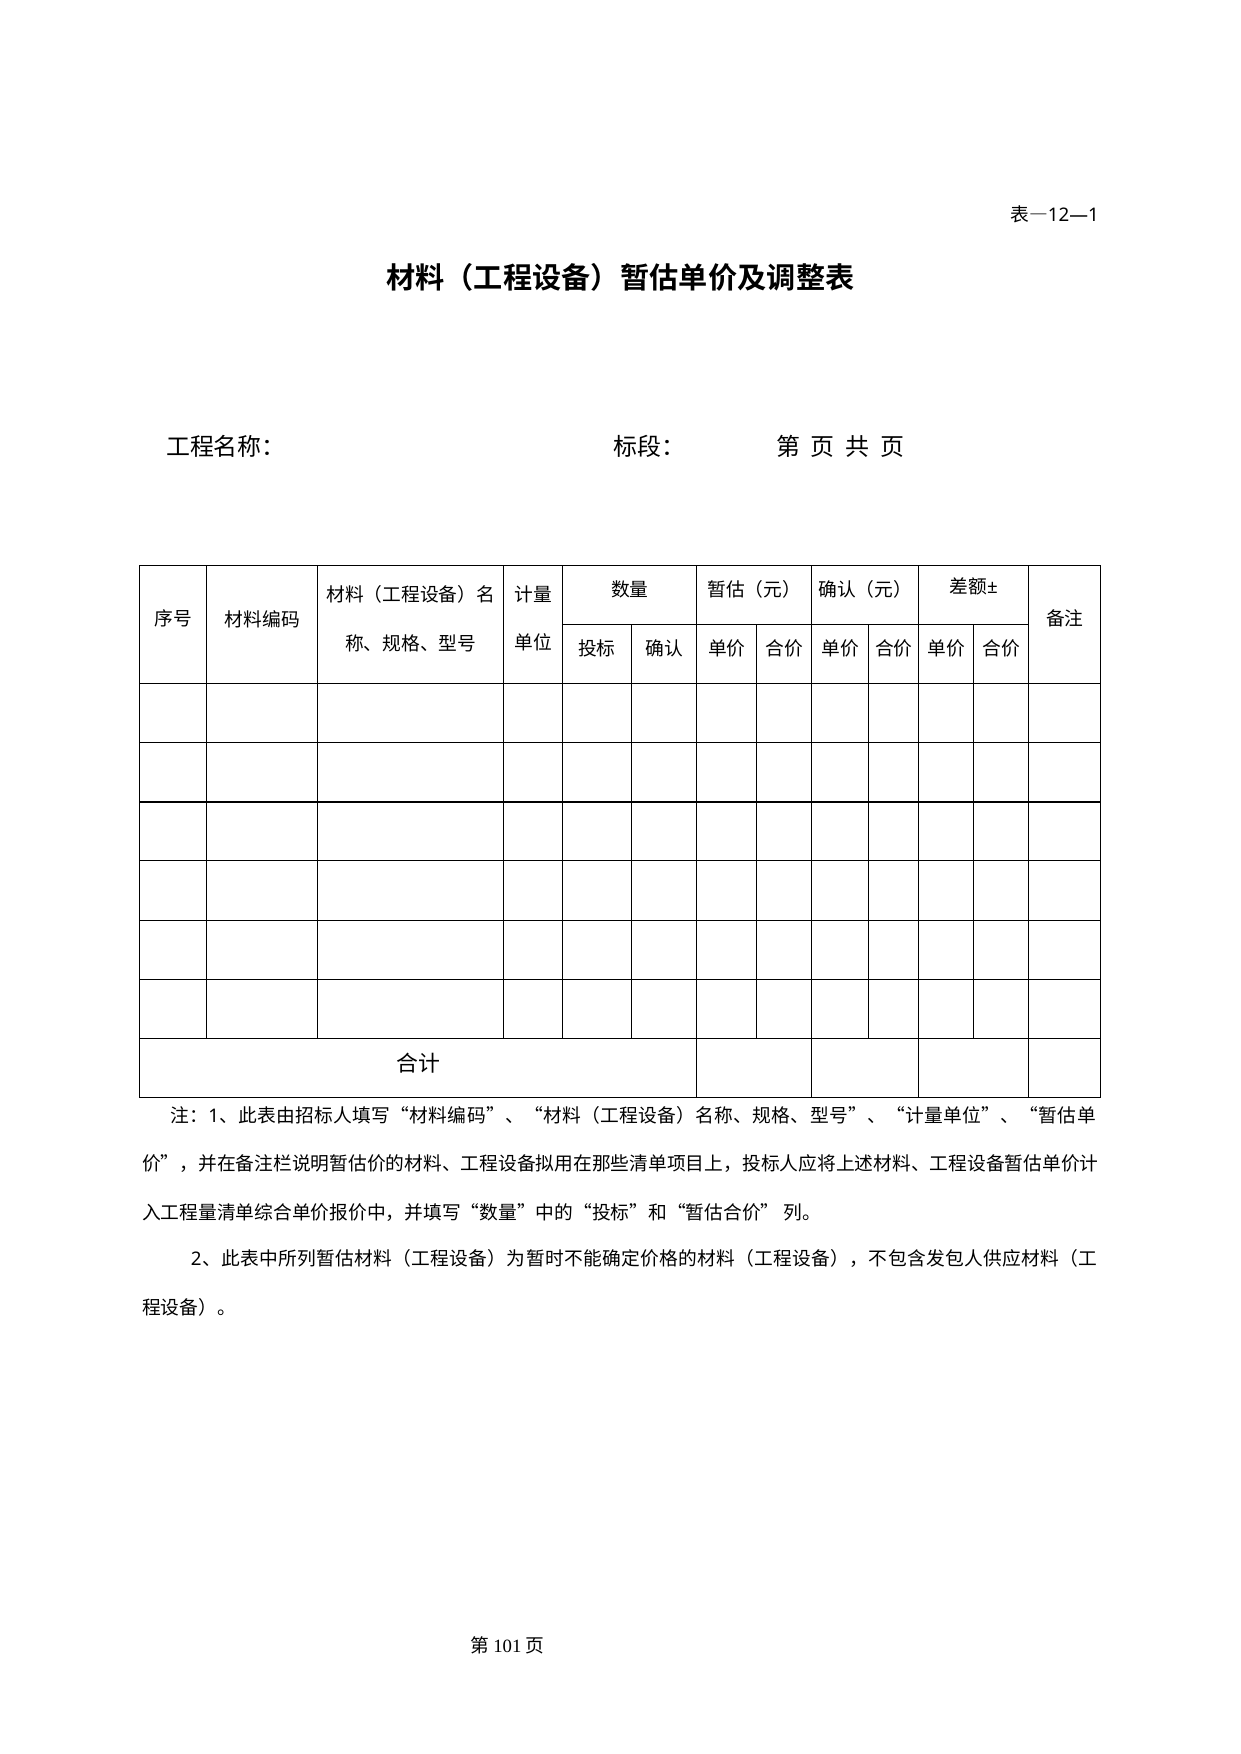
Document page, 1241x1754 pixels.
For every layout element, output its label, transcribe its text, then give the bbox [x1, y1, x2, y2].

text 工程名称： 标段： 第 页 共 页 [142, 412, 1098, 477]
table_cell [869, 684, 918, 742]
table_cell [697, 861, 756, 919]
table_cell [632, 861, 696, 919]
text 表—12—1 [142, 197, 1098, 229]
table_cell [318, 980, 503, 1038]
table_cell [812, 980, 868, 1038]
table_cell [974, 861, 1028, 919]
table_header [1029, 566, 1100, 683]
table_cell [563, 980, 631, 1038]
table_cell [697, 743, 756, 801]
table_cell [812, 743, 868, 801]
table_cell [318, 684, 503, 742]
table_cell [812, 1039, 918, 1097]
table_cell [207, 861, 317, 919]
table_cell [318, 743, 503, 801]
text 注：1、此表由招标人填写“材料编码”、“材料（工程设备）名称、规格、型号”、“计量单位”、“暂估单价”，并在备注栏说明暂估价的材料、工程设备拟用在那些清单项目上，投标人应将上述材料、工程设备暂估单价计入工程量清单综合单价报价中，并填写“数量”中的“投标”和“暂估合价” 列。 [142, 1098, 1098, 1228]
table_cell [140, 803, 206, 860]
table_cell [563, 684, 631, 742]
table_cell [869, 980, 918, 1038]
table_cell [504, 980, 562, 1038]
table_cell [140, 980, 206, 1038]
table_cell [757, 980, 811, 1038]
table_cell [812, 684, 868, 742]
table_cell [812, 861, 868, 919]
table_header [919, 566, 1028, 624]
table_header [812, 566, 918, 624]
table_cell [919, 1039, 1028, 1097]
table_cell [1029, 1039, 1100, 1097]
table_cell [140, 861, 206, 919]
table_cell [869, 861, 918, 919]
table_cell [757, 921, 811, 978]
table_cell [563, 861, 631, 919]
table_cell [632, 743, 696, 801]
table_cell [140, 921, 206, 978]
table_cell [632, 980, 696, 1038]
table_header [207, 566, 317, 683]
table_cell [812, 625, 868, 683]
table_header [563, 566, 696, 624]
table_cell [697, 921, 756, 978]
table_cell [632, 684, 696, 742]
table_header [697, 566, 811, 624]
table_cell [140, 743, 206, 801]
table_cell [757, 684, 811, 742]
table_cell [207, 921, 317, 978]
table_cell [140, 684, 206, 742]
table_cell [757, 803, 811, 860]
subtitle 材料（工程设备）暂估单价及调整表 [142, 243, 1098, 308]
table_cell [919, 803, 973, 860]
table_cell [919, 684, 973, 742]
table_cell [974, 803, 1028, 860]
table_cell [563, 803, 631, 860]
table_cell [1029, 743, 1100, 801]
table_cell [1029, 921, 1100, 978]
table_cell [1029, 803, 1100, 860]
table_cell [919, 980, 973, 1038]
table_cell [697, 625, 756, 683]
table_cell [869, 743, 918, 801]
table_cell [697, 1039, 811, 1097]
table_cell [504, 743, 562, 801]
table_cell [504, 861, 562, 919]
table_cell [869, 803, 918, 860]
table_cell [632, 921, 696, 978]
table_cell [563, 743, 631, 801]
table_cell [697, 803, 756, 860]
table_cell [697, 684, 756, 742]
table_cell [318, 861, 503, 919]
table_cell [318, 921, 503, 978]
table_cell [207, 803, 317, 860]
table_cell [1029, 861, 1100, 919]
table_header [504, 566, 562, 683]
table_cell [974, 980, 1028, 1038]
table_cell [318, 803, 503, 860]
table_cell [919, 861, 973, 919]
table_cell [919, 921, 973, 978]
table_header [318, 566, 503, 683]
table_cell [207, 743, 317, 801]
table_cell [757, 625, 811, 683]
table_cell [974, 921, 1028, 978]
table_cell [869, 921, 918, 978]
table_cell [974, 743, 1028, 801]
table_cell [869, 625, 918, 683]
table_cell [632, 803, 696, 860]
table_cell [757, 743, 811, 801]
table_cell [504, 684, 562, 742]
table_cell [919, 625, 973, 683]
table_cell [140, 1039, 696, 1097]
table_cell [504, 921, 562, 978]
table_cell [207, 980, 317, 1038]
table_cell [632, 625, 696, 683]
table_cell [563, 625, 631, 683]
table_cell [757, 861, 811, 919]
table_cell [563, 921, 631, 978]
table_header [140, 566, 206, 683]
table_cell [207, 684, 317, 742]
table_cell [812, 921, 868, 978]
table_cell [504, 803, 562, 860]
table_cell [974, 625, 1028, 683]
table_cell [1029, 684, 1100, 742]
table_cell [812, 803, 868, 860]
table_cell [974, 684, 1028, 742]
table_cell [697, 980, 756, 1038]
text 2、此表中所列暂估材料（工程设备）为暂时不能确定价格的材料（工程设备），不包含发包人供应材料（工程设备）。 [142, 1241, 1098, 1322]
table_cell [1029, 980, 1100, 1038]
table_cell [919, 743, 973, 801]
